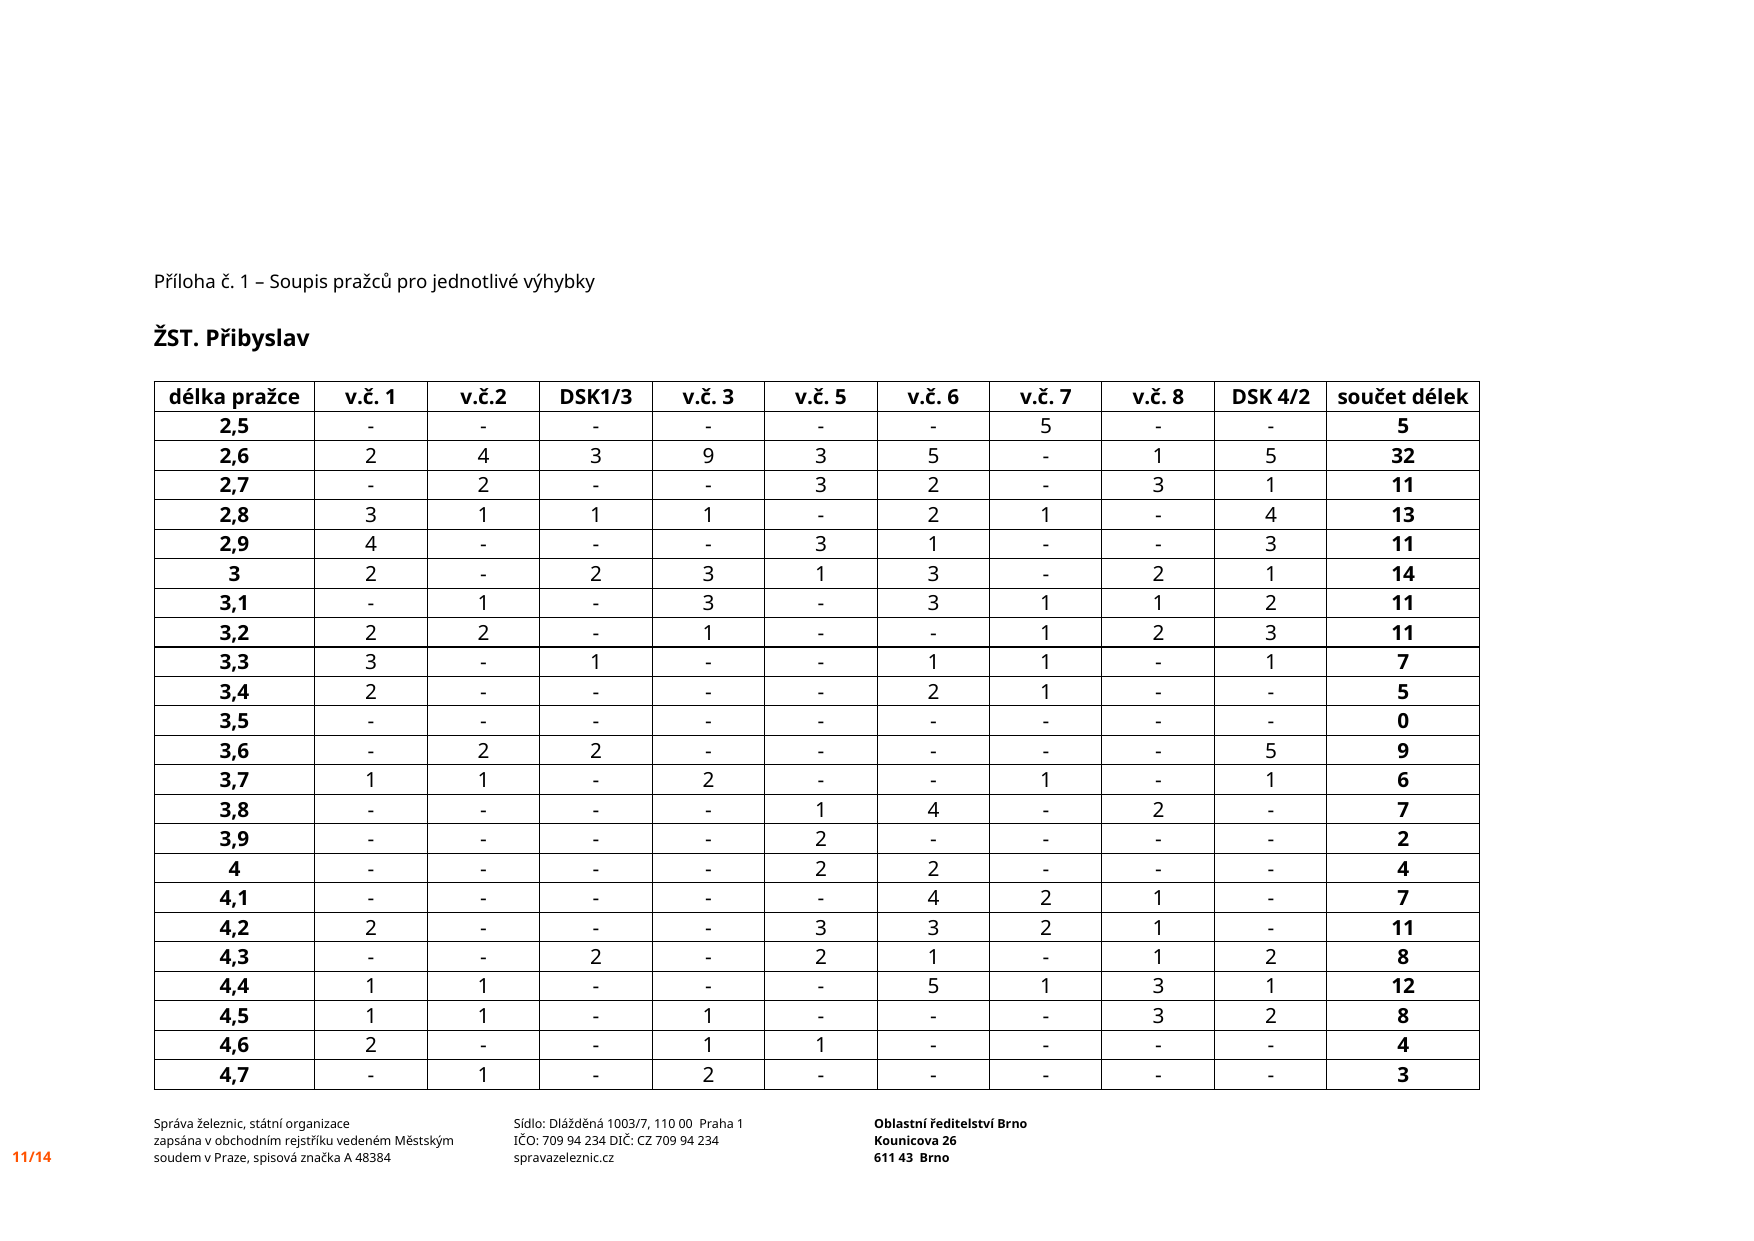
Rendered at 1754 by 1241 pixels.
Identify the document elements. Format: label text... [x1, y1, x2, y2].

table_cell - [428, 854, 539, 882]
table_cell - [315, 736, 427, 764]
table_cell - [765, 500, 877, 528]
table_cell - [1215, 677, 1326, 705]
table_cell - [653, 913, 764, 941]
table_cell - [428, 824, 539, 853]
table_cell 1 [428, 500, 539, 528]
table_cell 2 [540, 942, 652, 971]
table_cell 2 [1102, 559, 1214, 587]
table_cell - [1102, 736, 1214, 764]
table_cell 3,2 [155, 618, 314, 646]
table_cell 1 [990, 972, 1101, 1000]
table_cell 1 [878, 530, 989, 558]
table_cell - [1215, 854, 1326, 882]
table_cell - [990, 1031, 1101, 1059]
table_cell 2 [315, 441, 427, 469]
table_cell - [990, 471, 1101, 499]
table_cell 2 [1102, 795, 1214, 823]
table_cell 3,1 [155, 589, 314, 617]
table_cell 7 [1327, 883, 1479, 912]
table_cell 1 [878, 648, 989, 676]
table_cell 4 [1215, 500, 1326, 528]
table_cell - [1102, 706, 1214, 735]
table_cell 3,5 [155, 706, 314, 735]
table_cell 8 [1327, 1001, 1479, 1029]
table_cell 4 [315, 530, 427, 558]
table_cell - [990, 441, 1101, 469]
table_cell 3 [765, 471, 877, 499]
table_cell 4,4 [155, 972, 314, 1000]
table_cell - [540, 765, 652, 794]
table_cell - [428, 530, 539, 558]
table_cell - [653, 854, 764, 882]
table_header v.č. 1 [315, 382, 427, 411]
table_cell 1 [428, 765, 539, 794]
table_cell 1 [1102, 589, 1214, 617]
table_cell - [1215, 706, 1326, 735]
table_cell 3 [1102, 471, 1214, 499]
table_cell 1 [653, 618, 764, 646]
table_cell 4,5 [155, 1001, 314, 1029]
table_header součet délek [1327, 382, 1479, 411]
table_cell 5 [990, 412, 1101, 440]
table_cell 2 [878, 471, 989, 499]
table_cell 6 [1327, 765, 1479, 794]
table_cell 4,7 [155, 1060, 314, 1088]
table_cell 14 [1327, 559, 1479, 587]
table_cell - [315, 412, 427, 440]
table_cell 1 [990, 648, 1101, 676]
table_cell 3 [653, 559, 764, 587]
table_cell - [428, 412, 539, 440]
table_cell - [1215, 795, 1326, 823]
table_header v.č. 6 [878, 382, 989, 411]
table_cell - [315, 854, 427, 882]
table_cell 4,2 [155, 913, 314, 941]
table_cell - [990, 559, 1101, 587]
table_cell - [653, 648, 764, 676]
table_cell 2,8 [155, 500, 314, 528]
table_cell - [765, 618, 877, 646]
table_cell 3 [765, 441, 877, 469]
table_header v.č. 7 [990, 382, 1101, 411]
table_cell - [540, 795, 652, 823]
table_cell - [315, 824, 427, 853]
table_cell 5 [1215, 736, 1326, 764]
table_cell - [878, 824, 989, 853]
table_cell - [878, 765, 989, 794]
table_cell - [1215, 412, 1326, 440]
table_cell - [990, 942, 1101, 971]
table_cell - [540, 618, 652, 646]
table_cell 5 [1327, 677, 1479, 705]
table_header v.č. 8 [1102, 382, 1214, 411]
table_cell - [878, 412, 989, 440]
table_cell - [540, 471, 652, 499]
table_cell 2 [540, 736, 652, 764]
table_header v.č.2 [428, 382, 539, 411]
table_cell - [765, 412, 877, 440]
table_cell - [540, 412, 652, 440]
table_cell 32 [1327, 441, 1479, 469]
table_cell - [765, 677, 877, 705]
table_cell 2 [428, 471, 539, 499]
table_cell - [990, 736, 1101, 764]
table_cell - [540, 1060, 652, 1088]
table_cell 3,7 [155, 765, 314, 794]
table_cell - [990, 1060, 1101, 1088]
table_cell - [653, 824, 764, 853]
table_cell 3 [878, 559, 989, 587]
table_cell - [1102, 500, 1214, 528]
table_cell 5 [1327, 412, 1479, 440]
table_cell 1 [540, 648, 652, 676]
table_cell 3 [315, 648, 427, 676]
table_cell 2 [1215, 942, 1326, 971]
table_cell - [653, 942, 764, 971]
table_cell 1 [315, 972, 427, 1000]
table_cell - [653, 706, 764, 735]
table_cell 4 [428, 441, 539, 469]
table_cell 1 [1215, 972, 1326, 1000]
table_cell 2,5 [155, 412, 314, 440]
table_cell 3,8 [155, 795, 314, 823]
table_cell - [878, 706, 989, 735]
table_cell - [540, 530, 652, 558]
table_cell 2 [878, 500, 989, 528]
table_cell - [1215, 824, 1326, 853]
table_cell 4 [878, 883, 989, 912]
table_header DSK1/3 [540, 382, 652, 411]
table_cell - [878, 1060, 989, 1088]
table_cell 13 [1327, 500, 1479, 528]
table_cell 4,6 [155, 1031, 314, 1059]
table_cell - [765, 736, 877, 764]
table_cell 2 [1327, 824, 1479, 853]
table_cell - [990, 1001, 1101, 1029]
table_cell 3 [878, 913, 989, 941]
table_cell 1 [765, 559, 877, 587]
table_cell 2 [315, 677, 427, 705]
table_cell 1 [878, 942, 989, 971]
table_cell - [765, 1060, 877, 1088]
table_cell 2 [990, 913, 1101, 941]
table_cell 1 [1215, 648, 1326, 676]
table_cell - [428, 677, 539, 705]
table_cell - [765, 1001, 877, 1029]
table_cell - [540, 589, 652, 617]
table_cell - [540, 1001, 652, 1029]
table_cell 11 [1327, 589, 1479, 617]
table_header DSK 4/2 [1215, 382, 1326, 411]
table_cell - [990, 795, 1101, 823]
table_cell 0 [1327, 706, 1479, 735]
table_cell - [878, 1001, 989, 1029]
table_cell 3 [765, 530, 877, 558]
table_cell 4,3 [155, 942, 314, 971]
table_cell 2 [878, 677, 989, 705]
table_cell - [653, 736, 764, 764]
table_cell 2 [1215, 589, 1326, 617]
table_cell 2 [315, 1031, 427, 1059]
table_cell 3 [1327, 1060, 1479, 1088]
table_cell - [765, 765, 877, 794]
table_cell 11 [1327, 471, 1479, 499]
table_cell 3 [765, 913, 877, 941]
table_cell 1 [653, 500, 764, 528]
table_cell 1 [990, 589, 1101, 617]
table_cell - [428, 1031, 539, 1059]
table_cell 3 [1215, 618, 1326, 646]
table_cell 2,6 [155, 441, 314, 469]
table_cell 11 [1327, 618, 1479, 646]
table_cell - [428, 648, 539, 676]
table_cell 9 [653, 441, 764, 469]
table_cell - [1102, 765, 1214, 794]
table_cell - [1215, 1031, 1326, 1059]
table_cell 1 [1215, 471, 1326, 499]
table_cell - [540, 1031, 652, 1059]
table_cell - [1102, 824, 1214, 853]
table_header v.č. 5 [765, 382, 877, 411]
table_cell - [428, 942, 539, 971]
table_cell - [540, 913, 652, 941]
table_cell 1 [765, 1031, 877, 1059]
table_cell - [540, 883, 652, 912]
table_cell 7 [1327, 795, 1479, 823]
table_cell 3,6 [155, 736, 314, 764]
table_cell - [1102, 1031, 1214, 1059]
table_cell 1 [428, 589, 539, 617]
table_cell 1 [1102, 942, 1214, 971]
table_cell - [1102, 412, 1214, 440]
table_cell - [765, 648, 877, 676]
table_cell 3 [653, 589, 764, 617]
table_cell - [540, 972, 652, 1000]
table_cell - [765, 883, 877, 912]
table_cell - [653, 795, 764, 823]
table_cell 1 [428, 1001, 539, 1029]
table_cell 3 [878, 589, 989, 617]
text Příloha č. 1 – Soupis pražců pro jednotlivé výhybky [153, 269, 1645, 294]
table_cell 1 [428, 1060, 539, 1088]
table_cell 8 [1327, 942, 1479, 971]
table_cell 4 [1327, 1031, 1479, 1059]
table_cell 3 [1215, 530, 1326, 558]
table_cell 3,3 [155, 648, 314, 676]
table_cell - [428, 706, 539, 735]
table_cell 3,4 [155, 677, 314, 705]
table_cell 4 [155, 854, 314, 882]
table_cell 1 [990, 765, 1101, 794]
table_cell - [990, 706, 1101, 735]
table_cell 2 [315, 618, 427, 646]
table_cell 5 [1215, 441, 1326, 469]
table_cell 2,9 [155, 530, 314, 558]
table_cell - [765, 972, 877, 1000]
table_cell 2 [653, 765, 764, 794]
table_cell - [765, 589, 877, 617]
table_cell 3,9 [155, 824, 314, 853]
table_cell - [1215, 913, 1326, 941]
table_cell - [653, 972, 764, 1000]
table_cell 1 [990, 677, 1101, 705]
table_cell 2,7 [155, 471, 314, 499]
table_cell - [653, 471, 764, 499]
table_cell 3 [540, 441, 652, 469]
table_cell - [653, 883, 764, 912]
table_cell 2 [878, 854, 989, 882]
table_cell - [1102, 1060, 1214, 1088]
table_cell - [315, 883, 427, 912]
table_cell 1 [540, 500, 652, 528]
table_cell - [878, 1031, 989, 1059]
table_cell 3 [155, 559, 314, 587]
table_cell - [428, 913, 539, 941]
table_cell 2 [428, 736, 539, 764]
table_cell 2 [990, 883, 1101, 912]
table_header v.č. 3 [653, 382, 764, 411]
table_cell 2 [315, 913, 427, 941]
table_cell 4 [878, 795, 989, 823]
table_header délka pražce [155, 382, 314, 411]
table_cell - [1215, 1060, 1326, 1088]
table_cell 2 [765, 854, 877, 882]
table_cell - [1102, 677, 1214, 705]
table_cell - [315, 471, 427, 499]
table_cell - [653, 530, 764, 558]
table_cell 1 [653, 1031, 764, 1059]
table_cell 9 [1327, 736, 1479, 764]
text ŽST. Přibyslav [153, 322, 1645, 353]
table_cell - [1102, 854, 1214, 882]
table_cell 7 [1327, 648, 1479, 676]
table_cell 2 [540, 559, 652, 587]
table_cell 2 [315, 559, 427, 587]
table_cell 2 [653, 1060, 764, 1088]
table_cell 1 [1102, 913, 1214, 941]
table_cell 1 [315, 1001, 427, 1029]
table_cell - [540, 824, 652, 853]
table_cell - [315, 589, 427, 617]
table_cell 1 [990, 500, 1101, 528]
table_cell 2 [428, 618, 539, 646]
table_cell 1 [765, 795, 877, 823]
table_cell - [540, 706, 652, 735]
table_cell 3 [1102, 1001, 1214, 1029]
table_cell 1 [1215, 765, 1326, 794]
table_cell - [315, 942, 427, 971]
table_cell - [540, 677, 652, 705]
table_cell - [990, 824, 1101, 853]
table_cell - [1215, 883, 1326, 912]
table_cell 2 [765, 942, 877, 971]
table_cell - [990, 530, 1101, 558]
table_cell 1 [315, 765, 427, 794]
table_cell 1 [1215, 559, 1326, 587]
table_cell 1 [1102, 441, 1214, 469]
table_cell 11 [1327, 913, 1479, 941]
table_cell 2 [765, 824, 877, 853]
table_cell - [1102, 530, 1214, 558]
table_cell - [315, 1060, 427, 1088]
table_cell - [315, 795, 427, 823]
table_cell 3 [1102, 972, 1214, 1000]
table_cell - [878, 618, 989, 646]
table_cell - [428, 559, 539, 587]
table_cell 5 [878, 972, 989, 1000]
table_cell - [653, 412, 764, 440]
table_cell 3 [315, 500, 427, 528]
table_cell - [428, 795, 539, 823]
table_cell - [765, 706, 877, 735]
table_cell - [878, 736, 989, 764]
table_cell 11 [1327, 530, 1479, 558]
table_cell 1 [990, 618, 1101, 646]
table_cell 2 [1102, 618, 1214, 646]
table_cell - [315, 706, 427, 735]
table_cell - [653, 677, 764, 705]
table_cell - [1102, 648, 1214, 676]
table_cell 1 [653, 1001, 764, 1029]
table_cell 12 [1327, 972, 1479, 1000]
table_cell - [990, 854, 1101, 882]
table_cell 1 [428, 972, 539, 1000]
table_cell 2 [1215, 1001, 1326, 1029]
table_cell - [540, 854, 652, 882]
table_cell 4 [1327, 854, 1479, 882]
table_cell 1 [1102, 883, 1214, 912]
table_cell 4,1 [155, 883, 314, 912]
table_cell 5 [878, 441, 989, 469]
table_cell - [428, 883, 539, 912]
